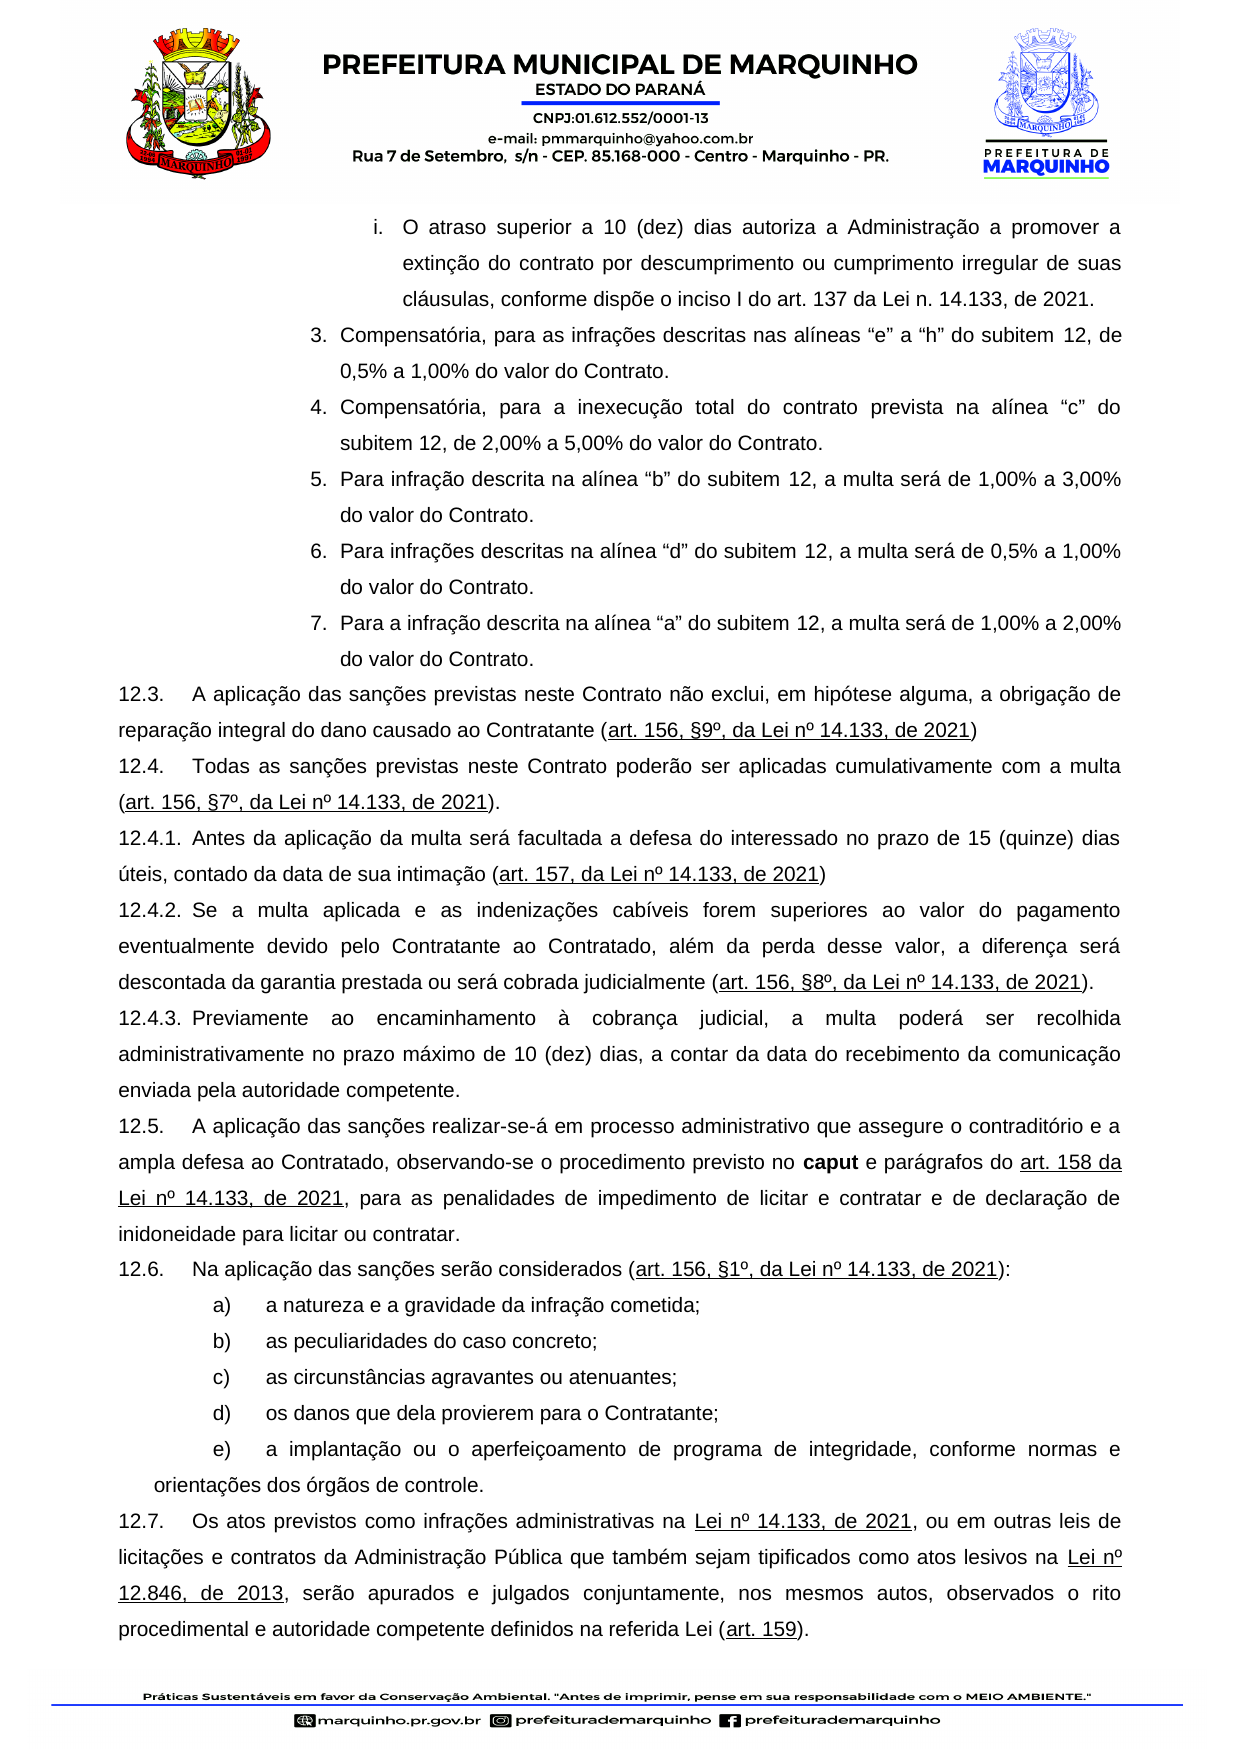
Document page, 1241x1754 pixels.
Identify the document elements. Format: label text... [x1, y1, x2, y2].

picture [60, 0, 1181, 204]
list os danos que dela provierem para o Contratante; [153, 1401, 1122, 1425]
list as circunstâncias agravantes ou atenuantes; [153, 1365, 1122, 1389]
list Os atos previstos como infrações administrativas na Lei nº 14.133, de 2021, ou em outras leis de licitações e contratos da Administração Pública que também sejam tipificados como atos lesivos na Lei nº 12.846, de 2013, serão apurados e julgados conjuntamente, nos mesmos autos, observados o rito procedimental e autoridade competente definidos na referida Lei (art. 159). [118, 1509, 1122, 1641]
list A aplicação das sanções realizar-se-á em processo administrativo que assegure o contraditório e a ampla defesa ao Contratado, observando-se o procedimento previsto no caput e parágrafos do art. 158 da Lei nº 14.133, de 2021, para as penalidades de impedimento de licitar e contratar e de declaração de inidoneidade para licitar ou contratar. [118, 1113, 1122, 1245]
list Compensatória, para as infrações descritas nas alíneas “e” a “h” do subitem 12.1, de 0,5% a 1,00% do valor do Contrato. [310, 323, 1122, 383]
list A aplicação das sanções previstas neste Contrato não exclui, em hipótese alguma, a obrigação de reparação integral do dano causado ao Contratante (art. 156, §9º, da Lei nº 14.133, de 2021) [118, 682, 1122, 742]
list Para infrações descritas na alínea “d” do subitem 12.1, a multa será de 0,5% a 1,00% do valor do Contrato. [310, 538, 1122, 598]
list Antes da aplicação da multa será facultada a defesa do interessado no prazo de 15 (quinze) dias úteis, contado da data de sua intimação (art. 157, da Lei nº 14.133, de 2021) [118, 826, 1122, 886]
list Na aplicação das sanções serão considerados (art. 156, §1º, da Lei nº 14.133, de 2021): [118, 1257, 1122, 1281]
list Para infração descrita na alínea “b” do subitem 12.1, a multa será de 1,00% a 3,00% do valor do Contrato. [310, 467, 1122, 527]
picture [27, 1669, 1207, 1749]
list O atraso superior a 10 (dez) dias autoriza a Administração a promover a extinção do contrato por descumprimento ou cumprimento irregular de suas cláusulas, conforme dispõe o inciso I do art. 137 da Lei n. 14.133, de 2021. [383, 177, 1122, 311]
list Todas as sanções previstas neste Contrato poderão ser aplicadas cumulativamente com a multa (art. 156, §7º, da Lei nº 14.133, de 2021). [118, 754, 1122, 814]
list as peculiaridades do caso concreto; [153, 1329, 1122, 1353]
list Para a infração descrita na alínea “a” do subitem 12.1, a multa será de 1,00% a 2,00% do valor do Contrato. [310, 610, 1122, 670]
list Se a multa aplicada e as indenizações cabíveis forem superiores ao valor do pagamento eventualmente devido pelo Contratante ao Contratado, além da perda desse valor, a diferença será descontada da garantia prestada ou será cobrada judicialmente (art. 156, §8º, da Lei nº 14.133, de 2021). [118, 898, 1122, 994]
list a natureza e a gravidade da infração cometida; [153, 1293, 1122, 1317]
list a implantação ou o aperfeiçoamento de programa de integridade, conforme normas e orientações dos órgãos de controle. [153, 1437, 1122, 1497]
list Compensatória, para a inexecução total do contrato prevista na alínea “c” do subitem 12.1, de 2,00% a 5,00% do valor do Contrato. [310, 395, 1122, 455]
list Previamente ao encaminhamento à cobrança judicial, a multa poderá ser recolhida administrativamente no prazo máximo de 10 (dez) dias, a contar da data do recebimento da comunicação enviada pela autoridade competente. [118, 1006, 1122, 1102]
